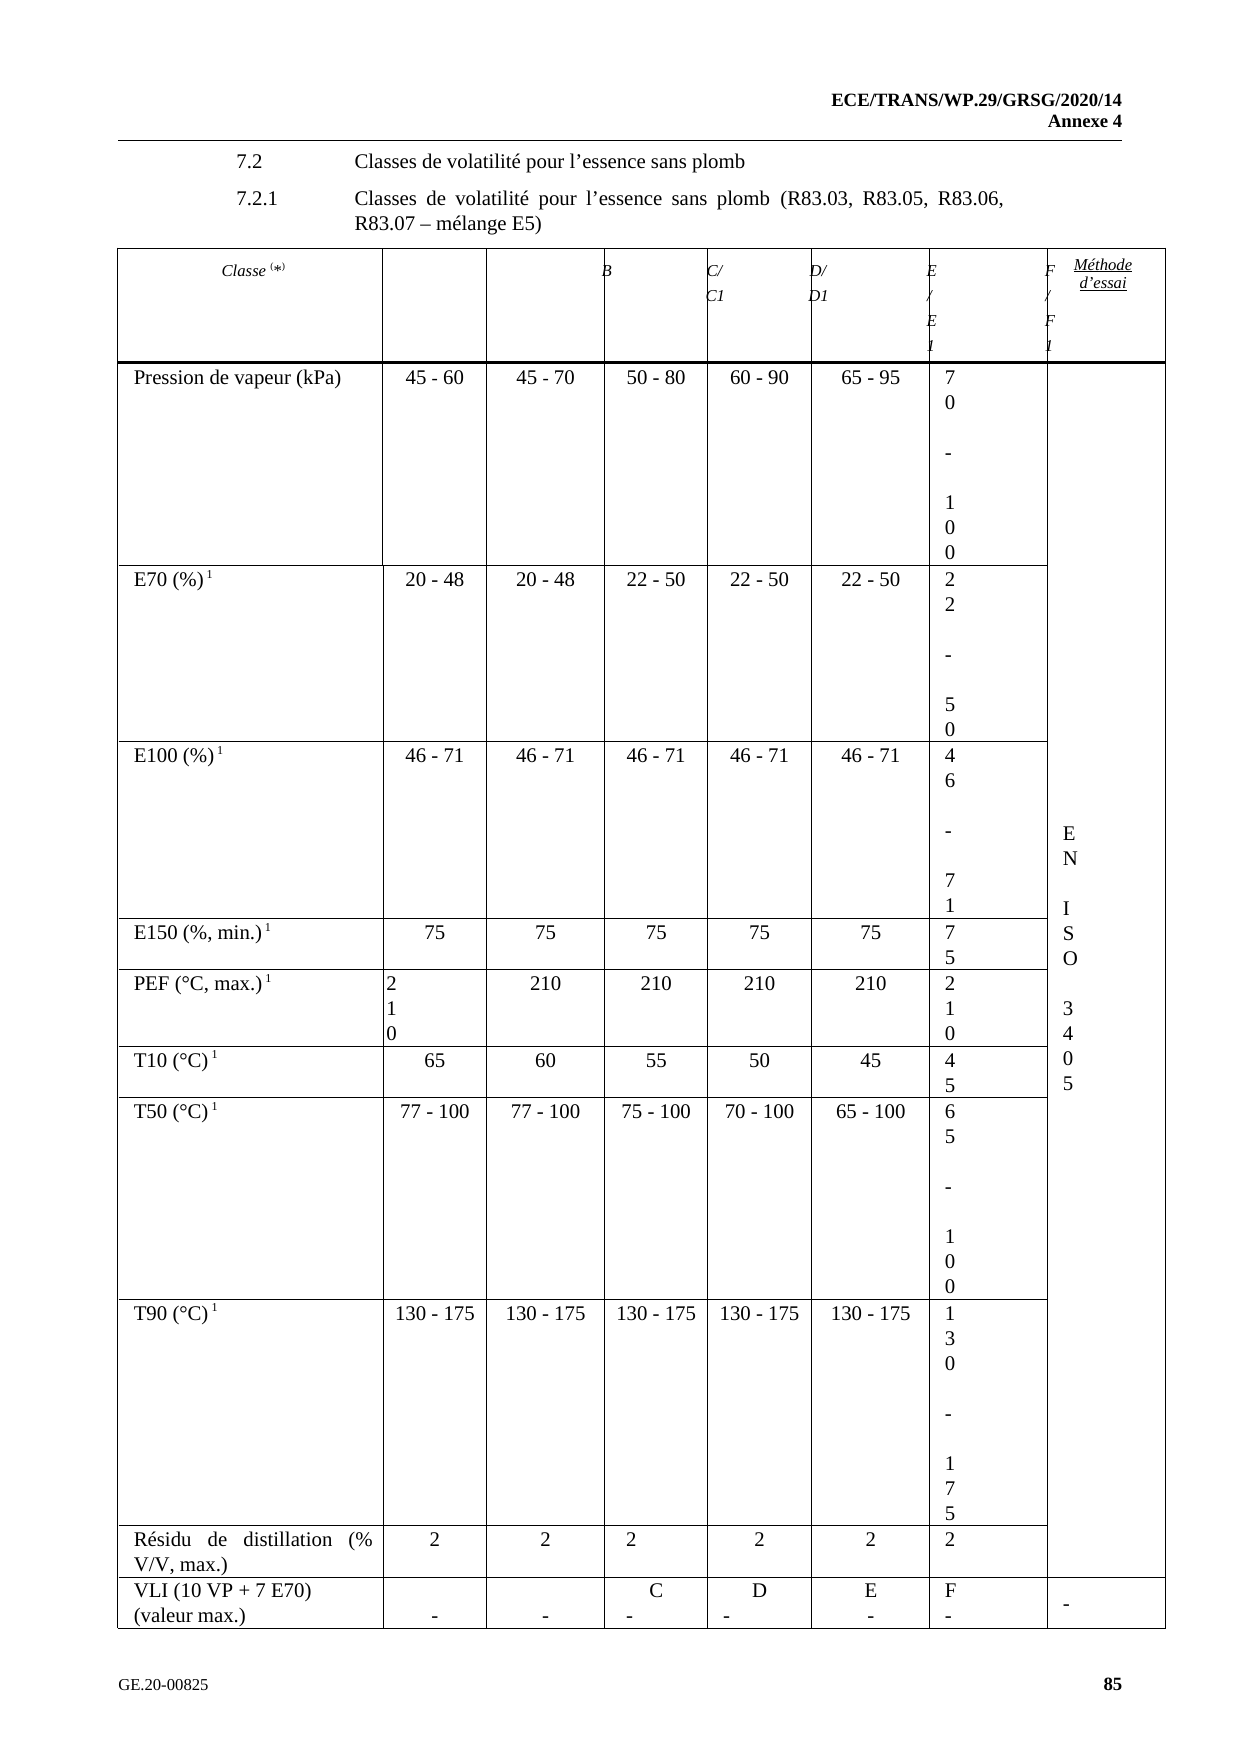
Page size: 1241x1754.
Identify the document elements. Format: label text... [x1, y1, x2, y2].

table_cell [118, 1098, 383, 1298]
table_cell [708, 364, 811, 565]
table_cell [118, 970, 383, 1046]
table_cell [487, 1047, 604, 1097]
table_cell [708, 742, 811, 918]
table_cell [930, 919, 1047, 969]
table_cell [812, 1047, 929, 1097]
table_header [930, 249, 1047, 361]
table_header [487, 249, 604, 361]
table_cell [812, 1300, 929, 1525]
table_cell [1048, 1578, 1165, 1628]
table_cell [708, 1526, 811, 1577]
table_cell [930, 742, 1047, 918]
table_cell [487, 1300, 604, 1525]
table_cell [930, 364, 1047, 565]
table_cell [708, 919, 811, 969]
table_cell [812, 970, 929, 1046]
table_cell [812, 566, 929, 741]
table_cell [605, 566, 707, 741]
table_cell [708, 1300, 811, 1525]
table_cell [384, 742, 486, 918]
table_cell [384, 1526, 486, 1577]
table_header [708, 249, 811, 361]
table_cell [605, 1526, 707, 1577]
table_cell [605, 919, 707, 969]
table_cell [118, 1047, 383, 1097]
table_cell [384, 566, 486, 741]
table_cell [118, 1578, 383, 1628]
text 7.2 Classes de volatilité pour l’essence sans plomb [236, 148, 1004, 173]
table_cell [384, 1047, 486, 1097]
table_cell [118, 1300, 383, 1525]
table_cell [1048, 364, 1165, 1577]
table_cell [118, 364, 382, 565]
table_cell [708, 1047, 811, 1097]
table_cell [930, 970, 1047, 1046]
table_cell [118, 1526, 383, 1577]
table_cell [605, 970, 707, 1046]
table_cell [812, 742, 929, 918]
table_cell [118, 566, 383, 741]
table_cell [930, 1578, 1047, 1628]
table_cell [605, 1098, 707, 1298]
text 7.2.1 Classes de volatilité pour l’essence sans plomb (R83.03, R83.05, R83.06, R83.07 – mélange E5) [236, 185, 1004, 235]
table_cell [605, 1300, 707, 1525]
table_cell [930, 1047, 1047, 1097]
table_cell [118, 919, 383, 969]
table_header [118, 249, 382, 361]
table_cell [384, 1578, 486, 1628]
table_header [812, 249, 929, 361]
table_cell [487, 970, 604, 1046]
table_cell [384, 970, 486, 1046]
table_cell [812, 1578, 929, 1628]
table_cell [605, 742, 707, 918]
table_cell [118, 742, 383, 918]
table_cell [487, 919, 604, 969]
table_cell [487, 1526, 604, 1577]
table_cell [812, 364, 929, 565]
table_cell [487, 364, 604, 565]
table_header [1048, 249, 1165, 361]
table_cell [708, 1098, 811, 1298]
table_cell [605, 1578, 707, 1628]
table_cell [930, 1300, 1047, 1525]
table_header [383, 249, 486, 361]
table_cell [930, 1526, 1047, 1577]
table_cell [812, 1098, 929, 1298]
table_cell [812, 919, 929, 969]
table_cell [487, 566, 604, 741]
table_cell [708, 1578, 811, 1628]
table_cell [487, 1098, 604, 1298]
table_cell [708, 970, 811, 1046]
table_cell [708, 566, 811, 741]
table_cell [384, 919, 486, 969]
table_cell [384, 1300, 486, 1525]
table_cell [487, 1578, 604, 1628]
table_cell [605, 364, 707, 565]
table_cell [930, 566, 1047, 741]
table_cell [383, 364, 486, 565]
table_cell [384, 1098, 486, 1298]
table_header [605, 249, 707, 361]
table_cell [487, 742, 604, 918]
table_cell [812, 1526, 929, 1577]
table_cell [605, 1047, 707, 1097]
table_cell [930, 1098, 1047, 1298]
